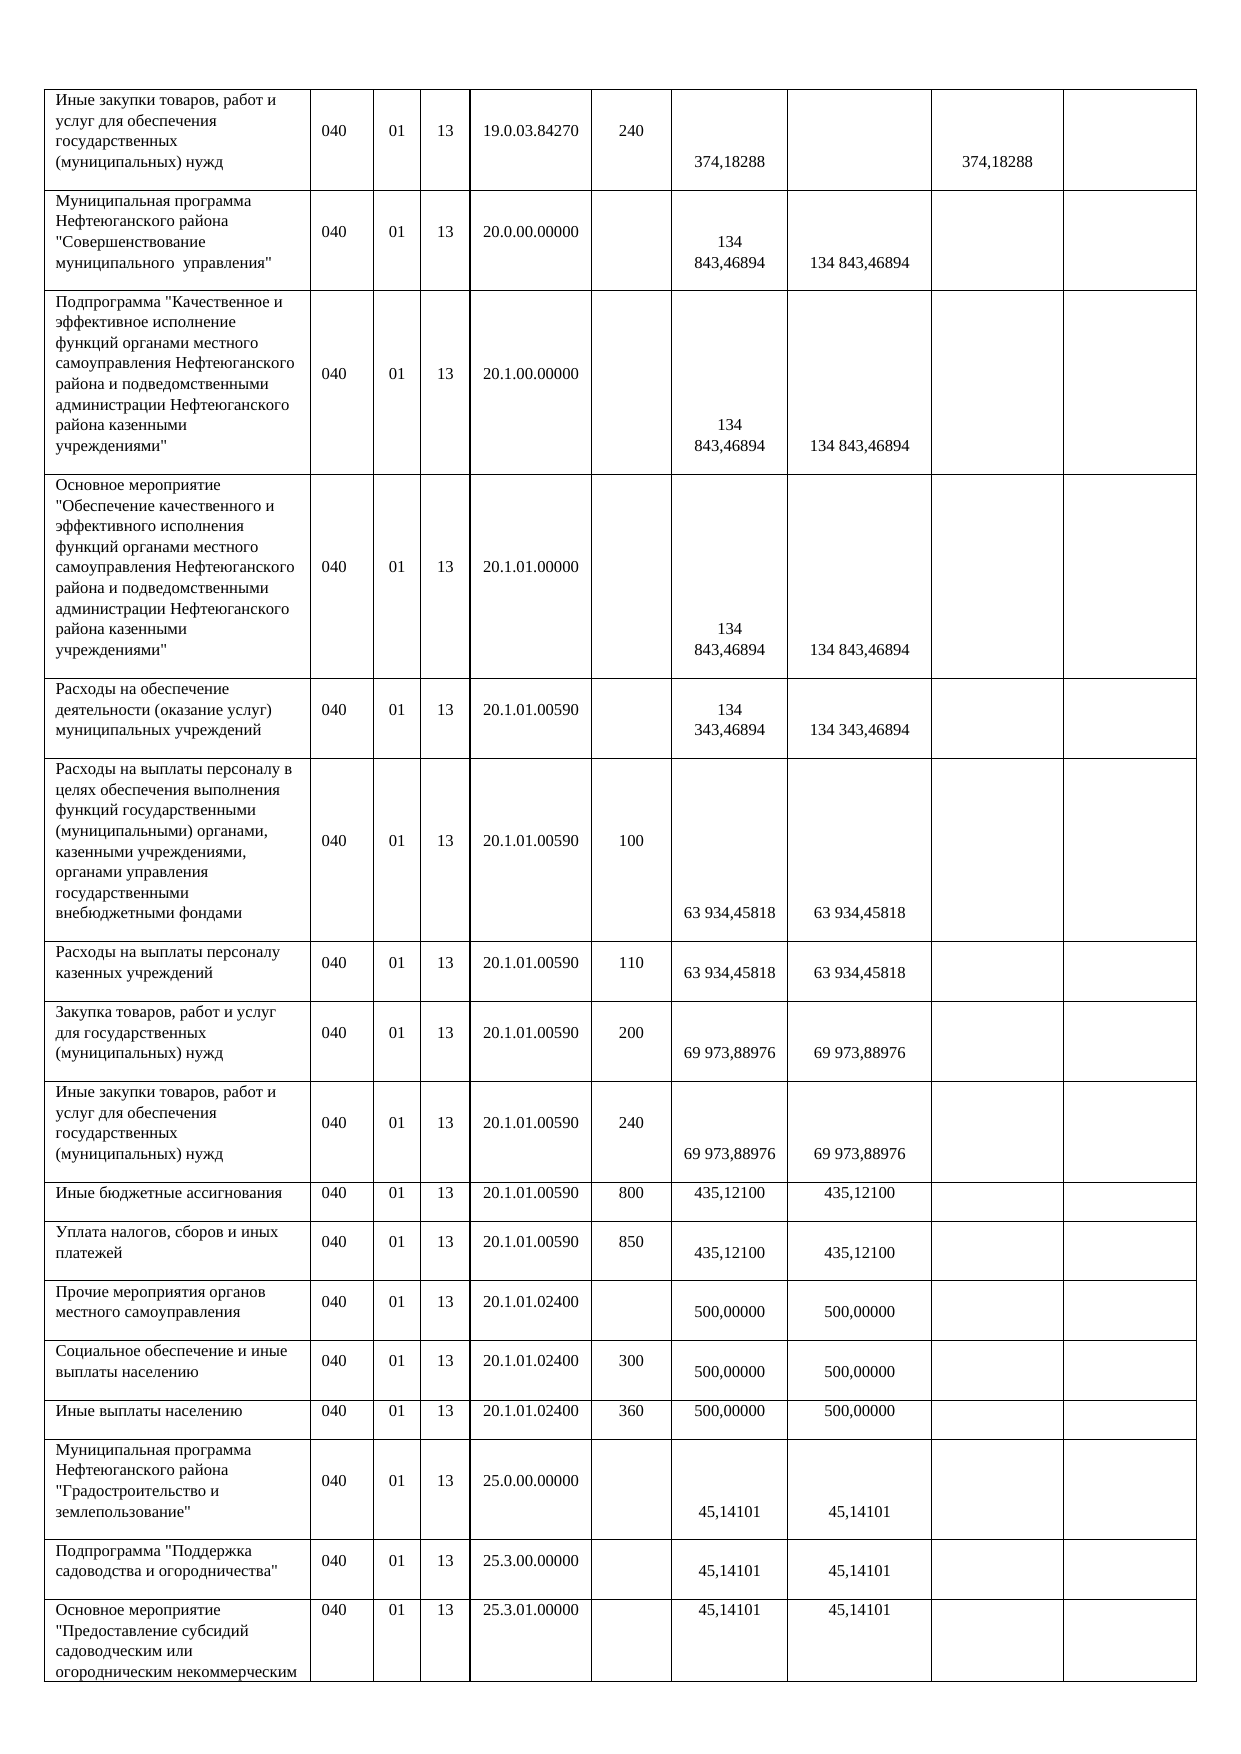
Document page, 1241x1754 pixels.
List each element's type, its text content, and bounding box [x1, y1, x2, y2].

table_cell 435,12100 [672, 1222, 787, 1280]
table_cell [1064, 1341, 1196, 1399]
table_cell 13 [421, 1540, 469, 1599]
table_cell 45,14101 [672, 1440, 787, 1539]
table_cell Муниципальная программа Нефтеюганского района "Совершенствование муниципального управления" [45, 191, 310, 290]
table_cell 20.1.01.00590 [471, 1002, 591, 1081]
table_cell 374,18288 [672, 90, 787, 189]
table_cell 040 [311, 191, 373, 290]
table_cell [1064, 475, 1196, 678]
table_cell 01 [374, 1401, 420, 1438]
table_cell 45,14101 [672, 1540, 787, 1599]
table_cell [932, 1600, 1063, 1681]
table_cell [932, 1281, 1063, 1340]
table_cell 134 843,46894 [672, 191, 787, 290]
table_cell 20.1.01.00590 [471, 679, 591, 758]
table_cell 20.1.01.02400 [471, 1341, 591, 1399]
table_cell 20.1.00.00000 [471, 291, 591, 474]
table_cell 040 [311, 679, 373, 758]
table_cell 01 [374, 759, 420, 941]
table_cell 500,00000 [672, 1401, 787, 1438]
table_cell [788, 90, 931, 189]
table_cell 110 [592, 942, 671, 1001]
table_cell 25.3.01.00000 [471, 1600, 591, 1681]
table_cell 01 [374, 1440, 420, 1539]
table_cell 13 [421, 1183, 469, 1221]
table_cell Иные закупки товаров, работ и услуг для обеспечения государственных (муниципальных) нужд [45, 1082, 310, 1182]
table_cell [932, 191, 1063, 290]
table_cell [592, 475, 671, 678]
table_cell 040 [311, 942, 373, 1001]
table_cell [932, 1082, 1063, 1182]
table_cell 850 [592, 1222, 671, 1280]
table_cell 01 [374, 1002, 420, 1081]
table_cell [1064, 1440, 1196, 1539]
table_cell 01 [374, 679, 420, 758]
table_cell [1064, 1401, 1196, 1438]
table_cell [592, 1540, 671, 1599]
table_cell 134 343,46894 [788, 679, 931, 758]
table_cell 13 [421, 942, 469, 1001]
table_cell 040 [311, 1082, 373, 1182]
table_cell 69 973,88976 [672, 1002, 787, 1081]
table_cell [1064, 1540, 1196, 1599]
table_cell 45,14101 [788, 1440, 931, 1539]
table_cell 435,12100 [788, 1222, 931, 1280]
table_cell 435,12100 [788, 1183, 931, 1221]
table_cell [45, 1600, 310, 1681]
table_cell 45,14101 [672, 1600, 787, 1681]
table_cell [932, 291, 1063, 474]
table_cell 13 [421, 1222, 469, 1280]
table_cell Основное мероприятие "Обеспечение качественного и эффективного исполнения функций органами местного самоуправления Нефтеюганского района и подведомственными администрации Нефтеюганского района казенными учреждениями" [45, 475, 310, 678]
table_cell 100 [592, 759, 671, 941]
table_cell 13 [421, 759, 469, 941]
table_cell [1064, 1281, 1196, 1340]
table_cell 13 [421, 1082, 469, 1182]
table_cell [932, 942, 1063, 1001]
table_cell 01 [374, 942, 420, 1001]
table_cell [932, 1440, 1063, 1539]
table_cell 040 [311, 291, 373, 474]
table_cell 01 [374, 1540, 420, 1599]
table_cell [932, 1341, 1063, 1399]
table_cell Иные выплаты населению [45, 1401, 310, 1438]
table_cell Иные бюджетные ассигнования [45, 1183, 310, 1221]
table_cell Подпрограмма "Качественное и эффективное исполнение функций органами местного самоуправления Нефтеюганского района и подведомственными администрации Нефтеюганского района казенными учреждениями" [45, 291, 310, 474]
table_cell 200 [592, 1002, 671, 1081]
table_cell [932, 475, 1063, 678]
table_cell Муниципальная программа Нефтеюганского района "Градостроительство и землепользование" [45, 1440, 310, 1539]
table_cell 13 [421, 475, 469, 678]
table_cell 25.0.00.00000 [471, 1440, 591, 1539]
table_cell [1064, 1082, 1196, 1182]
table_cell 19.0.03.84270 [471, 90, 591, 189]
table_cell 01 [374, 1183, 420, 1221]
table_cell 69 973,88976 [788, 1002, 931, 1081]
table_cell [932, 759, 1063, 941]
table_cell 040 [311, 1540, 373, 1599]
table_cell Расходы на обеспечение деятельности (оказание услуг) муниципальных учреждений [45, 679, 310, 758]
table_cell 134 843,46894 [672, 291, 787, 474]
table_cell 25.3.00.00000 [471, 1540, 591, 1599]
table_cell [592, 191, 671, 290]
table_cell 500,00000 [788, 1341, 931, 1399]
table_cell 800 [592, 1183, 671, 1221]
table_cell 63 934,45818 [788, 942, 931, 1001]
table_cell [592, 1600, 671, 1681]
table_cell [932, 1540, 1063, 1599]
table_cell Расходы на выплаты персоналу в целях обеспечения выполнения функций государственными (муниципальными) органами, казенными учреждениями, органами управления государственными внебюджетными фондами [45, 759, 310, 941]
table_cell 040 [311, 475, 373, 678]
table_cell [932, 1002, 1063, 1081]
table_cell 435,12100 [672, 1183, 787, 1221]
table_cell Расходы на выплаты персоналу казенных учреждений [45, 942, 310, 1001]
table_cell Подпрограмма "Поддержка садоводства и огородничества" [45, 1540, 310, 1599]
table_cell 134 343,46894 [672, 679, 787, 758]
table_cell 134 843,46894 [672, 475, 787, 678]
table_cell [932, 679, 1063, 758]
table_cell 01 [374, 475, 420, 678]
table_cell [932, 1401, 1063, 1438]
table_cell Иные закупки товаров, работ и услуг для обеспечения государственных (муниципальных) нужд [45, 90, 310, 189]
table_cell 040 [311, 1183, 373, 1221]
table_cell [1064, 191, 1196, 290]
table_cell [1064, 1002, 1196, 1081]
table_cell 20.1.01.00590 [471, 942, 591, 1001]
table_cell [592, 1440, 671, 1539]
table_cell 20.0.00.00000 [471, 191, 591, 290]
table_cell 134 843,46894 [788, 191, 931, 290]
table_cell [1064, 90, 1196, 189]
table_cell Прочие мероприятия органов местного самоуправления [45, 1281, 310, 1340]
table_cell 500,00000 [672, 1281, 787, 1340]
table_cell 63 934,45818 [672, 942, 787, 1001]
table_cell 13 [421, 90, 469, 189]
table_cell 360 [592, 1401, 671, 1438]
table_cell 13 [421, 1600, 469, 1681]
table_cell [1064, 679, 1196, 758]
table_cell 20.1.01.00590 [471, 1183, 591, 1221]
table_cell 040 [311, 1401, 373, 1438]
table_cell [1064, 942, 1196, 1001]
table_cell 040 [311, 1341, 373, 1399]
table_cell 134 843,46894 [788, 291, 931, 474]
table_cell 20.1.01.00590 [471, 1082, 591, 1182]
table_cell 20.1.01.00590 [471, 1222, 591, 1280]
table_cell 240 [592, 90, 671, 189]
table_cell [592, 679, 671, 758]
table_cell Социальное обеспечение и иные выплаты населению [45, 1341, 310, 1399]
table_cell Уплата налогов, сборов и иных платежей [45, 1222, 310, 1280]
table_cell 63 934,45818 [788, 759, 931, 941]
table_cell [932, 1183, 1063, 1221]
table_cell 040 [311, 1002, 373, 1081]
table_cell 500,00000 [788, 1401, 931, 1438]
table_cell 01 [374, 90, 420, 189]
table_cell 20.1.01.00590 [471, 759, 591, 941]
table_cell 500,00000 [788, 1281, 931, 1340]
table_cell 13 [421, 1281, 469, 1340]
table_cell 13 [421, 1002, 469, 1081]
table_cell 01 [374, 1341, 420, 1399]
table_cell [592, 1281, 671, 1340]
table_cell 20.1.01.00000 [471, 475, 591, 678]
table_cell Закупка товаров, работ и услуг для государственных (муниципальных) нужд [45, 1002, 310, 1081]
table_cell 040 [311, 1222, 373, 1280]
table_cell 040 [311, 90, 373, 189]
table_cell 01 [374, 1082, 420, 1182]
table_cell 69 973,88976 [788, 1082, 931, 1182]
table_cell [1064, 1600, 1196, 1681]
table_cell 13 [421, 191, 469, 290]
table_cell 040 [311, 1440, 373, 1539]
table_cell 63 934,45818 [672, 759, 787, 941]
table_cell 040 [311, 759, 373, 941]
table_cell [1064, 291, 1196, 474]
table_cell 01 [374, 1600, 420, 1681]
table_cell [592, 291, 671, 474]
table_cell 45,14101 [788, 1600, 931, 1681]
table_cell 13 [421, 1341, 469, 1399]
table_cell 500,00000 [672, 1341, 787, 1399]
table_cell 01 [374, 1222, 420, 1280]
table_cell 13 [421, 679, 469, 758]
table_cell 01 [374, 1281, 420, 1340]
table_cell 01 [374, 191, 420, 290]
table_cell 01 [374, 291, 420, 474]
table_cell 040 [311, 1600, 373, 1681]
table_cell 040 [311, 1281, 373, 1340]
table_cell 20.1.01.02400 [471, 1281, 591, 1340]
table_cell 45,14101 [788, 1540, 931, 1599]
table_cell [1064, 1183, 1196, 1221]
table_cell 69 973,88976 [672, 1082, 787, 1182]
table_cell 134 843,46894 [788, 475, 931, 678]
table_cell 13 [421, 1440, 469, 1539]
table_cell 13 [421, 291, 469, 474]
table_cell [1064, 759, 1196, 941]
table_cell 300 [592, 1341, 671, 1399]
table_cell [932, 1222, 1063, 1280]
table_cell 374,18288 [932, 90, 1063, 189]
table_cell 13 [421, 1401, 469, 1438]
table_cell 240 [592, 1082, 671, 1182]
table_cell 20.1.01.02400 [471, 1401, 591, 1438]
table_cell [1064, 1222, 1196, 1280]
